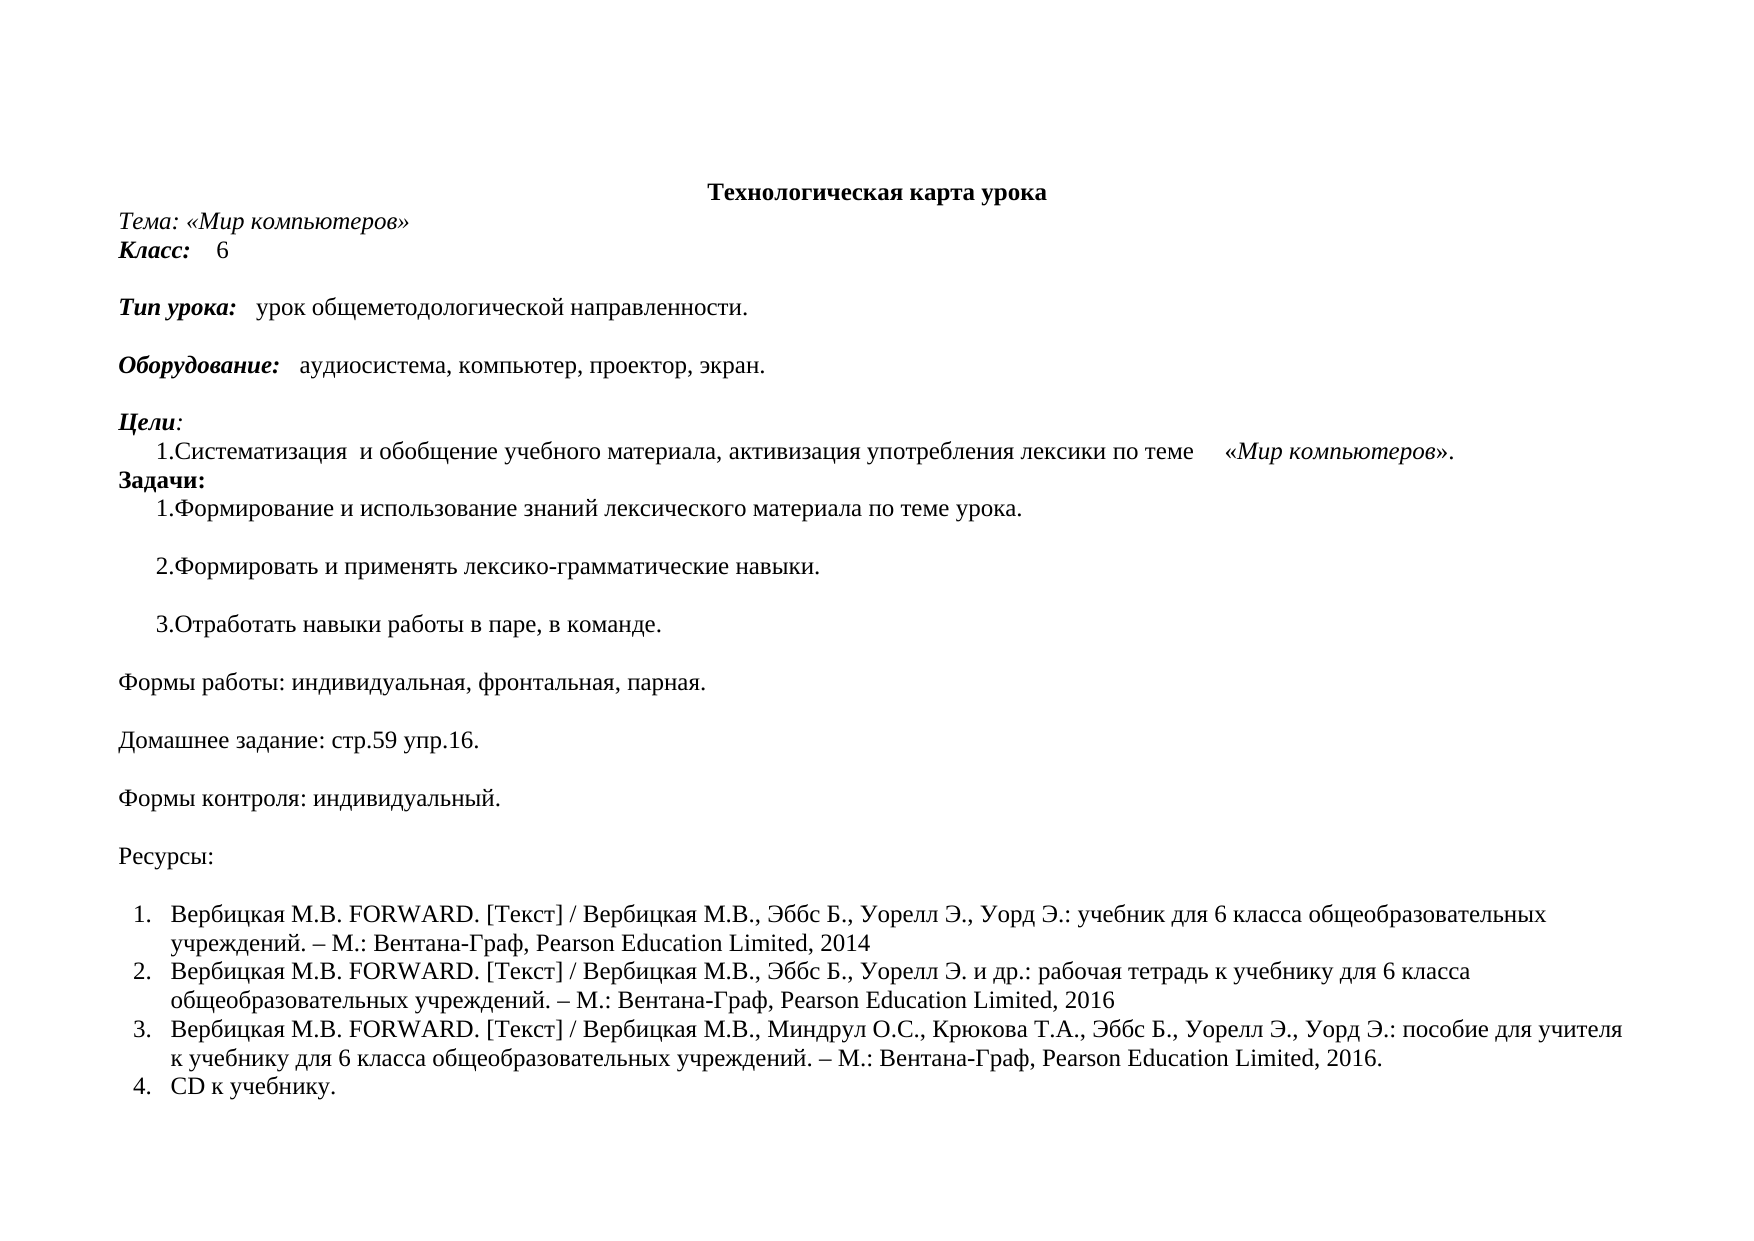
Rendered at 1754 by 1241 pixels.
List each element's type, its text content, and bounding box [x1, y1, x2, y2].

list Вербицкая М.В. FORWARD. [Текст] / Вербицкая М.В., Эббс Б., Уорелл Э. и др.: рабочая тетрадь к учебнику для 6 класса общеобразовательных учреждений. – М.: Вентана-Граф, Pearson Education Limited, 2016 [133, 956, 1636, 1014]
text Тема: «Мир компьютеров» [118, 206, 1636, 235]
text Домашнее задание: стр.59 упр.16. [118, 725, 1636, 754]
list Задачи: [118, 465, 1636, 493]
text Ресурсы: [118, 841, 1636, 870]
text Оборудование: аудиосистема, компьютер, проектор, экран. [118, 350, 1636, 378]
list Вербицкая М.В. FORWARD. [Текст] / Вербицкая М.В., Эббс Б., Уорелл Э., Уорд Э.: учебник для 6 класса общеобразовательных учреждений. – М.: Вентана-Граф, Pearson Education Limited, 2014 [133, 899, 1636, 956]
text Технологическая карта урока [118, 177, 1636, 206]
text 2.Формировать и применять лексико-грамматические навыки. [156, 551, 1636, 580]
text Тип урока: урок общеметодологической направленности. [118, 292, 1636, 321]
text Цели: [118, 407, 1636, 436]
list CD к учебнику. [133, 1071, 1636, 1100]
list Вербицкая М.В. FORWARD. [Текст] / Вербицкая М.В., Миндрул О.С., Крюкова Т.А., Эббс Б., Уорелл Э., Уорд Э.: пособие для учителя к учебнику для 6 класса общеобразовательных учреждений. – М.: Вентана-Граф, Pearson Education Limited, 2016. [133, 1014, 1636, 1071]
text Класс: 6 [118, 235, 1636, 263]
text 1.Систематизация и обобщение учебного материала, активизация употребления лексики по теме «Мир компьютеров». [1106, 436, 1636, 465]
text 3.Отработать навыки работы в паре, в команде. [156, 609, 1636, 638]
text Формы контроля: индивидуальный. [118, 783, 1636, 812]
text 1.Систематизация и обобщение учебного материала, активизация употребления лексики по теме «Мир компьютеров». [156, 436, 729, 465]
text 1.Формирование и использование знаний лексического материала по теме урока. [156, 493, 1636, 522]
text Формы работы: индивидуальная, фронтальная, парная. [118, 667, 1636, 696]
